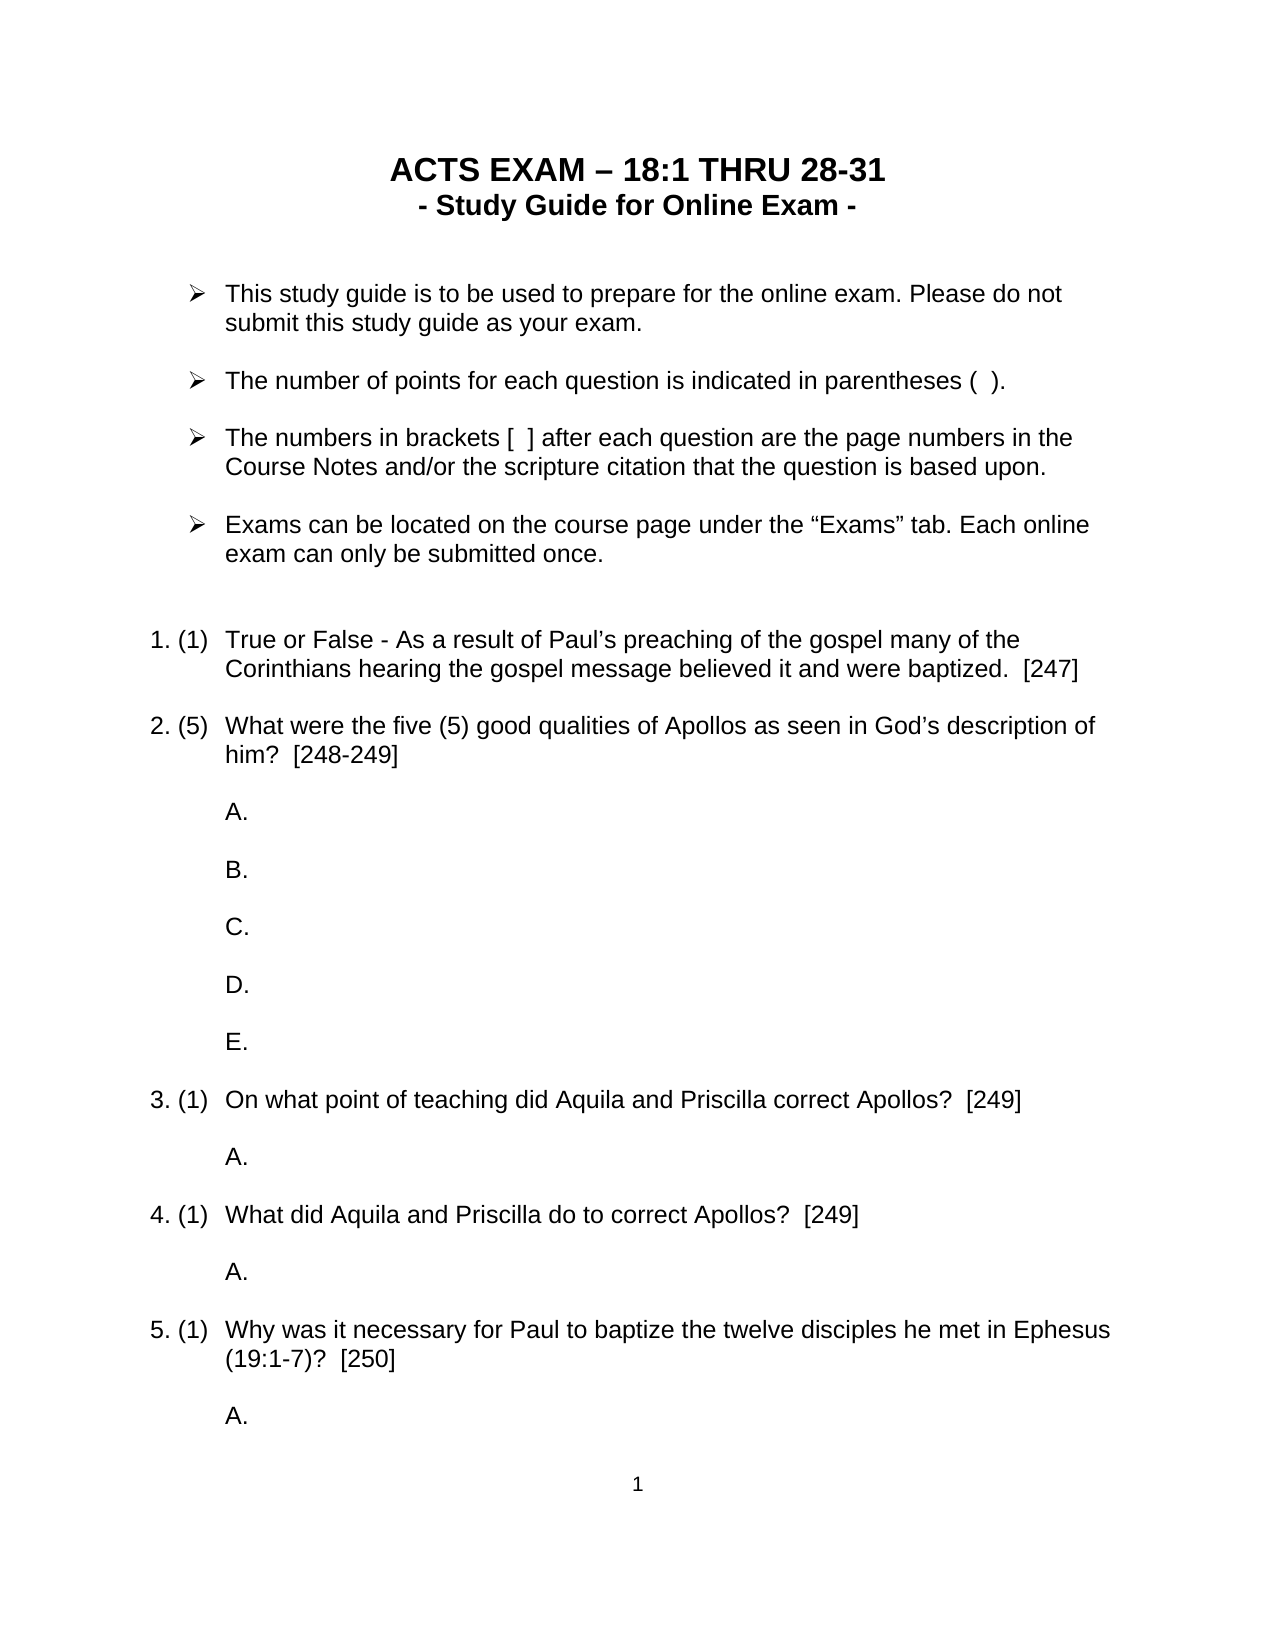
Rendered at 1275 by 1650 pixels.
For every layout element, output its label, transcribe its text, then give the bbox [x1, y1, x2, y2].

text A. [225, 1142, 1125, 1171]
text 3. (1) On what point of teaching did Aquila and Priscilla correct Apollos? [249] [150, 1085, 1125, 1114]
text A. [225, 1401, 1125, 1430]
list The numbers in brackets [ ] after each question are the page numbers in the Course Notes and/or the scripture citation that the question is based upon. [187, 423, 1125, 481]
list The number of points for each question is indicated in parentheses ( ). [187, 366, 1125, 395]
text B. [225, 855, 1125, 884]
text D. [225, 970, 1125, 999]
list This study guide is to be used to prepare for the online exam. Please do not submit this study guide as your exam. [187, 279, 1125, 337]
text 2. (5) What were the five (5) good qualities of Apollos as seen in God’s description of him? [248-249] [150, 711, 1125, 769]
text A. [225, 1257, 1125, 1286]
text C. [225, 912, 1125, 941]
text 5. (1) Why was it necessary for Paul to baptize the twelve disciples he met in Ephesus (19:1-7)? [250] [150, 1315, 1125, 1372]
list Exams can be located on the course page under the “Exams” tab. Each online exam can only be submitted once. [187, 510, 1125, 567]
text ACTS EXAM – 18:1 THRU 28-31 [150, 150, 1125, 188]
text 4. (1) What did Aquila and Priscilla do to correct Apollos? [249] [150, 1200, 1125, 1229]
text 1. (1) True or False - As a result of Paul’s preaching of the gospel many of the Corinthians hearing the gospel message believed it and were baptized. [247] [150, 625, 1125, 682]
text - Study Guide for Online Exam - [150, 188, 1125, 222]
text A. [225, 797, 1125, 826]
text E. [225, 1027, 1125, 1056]
